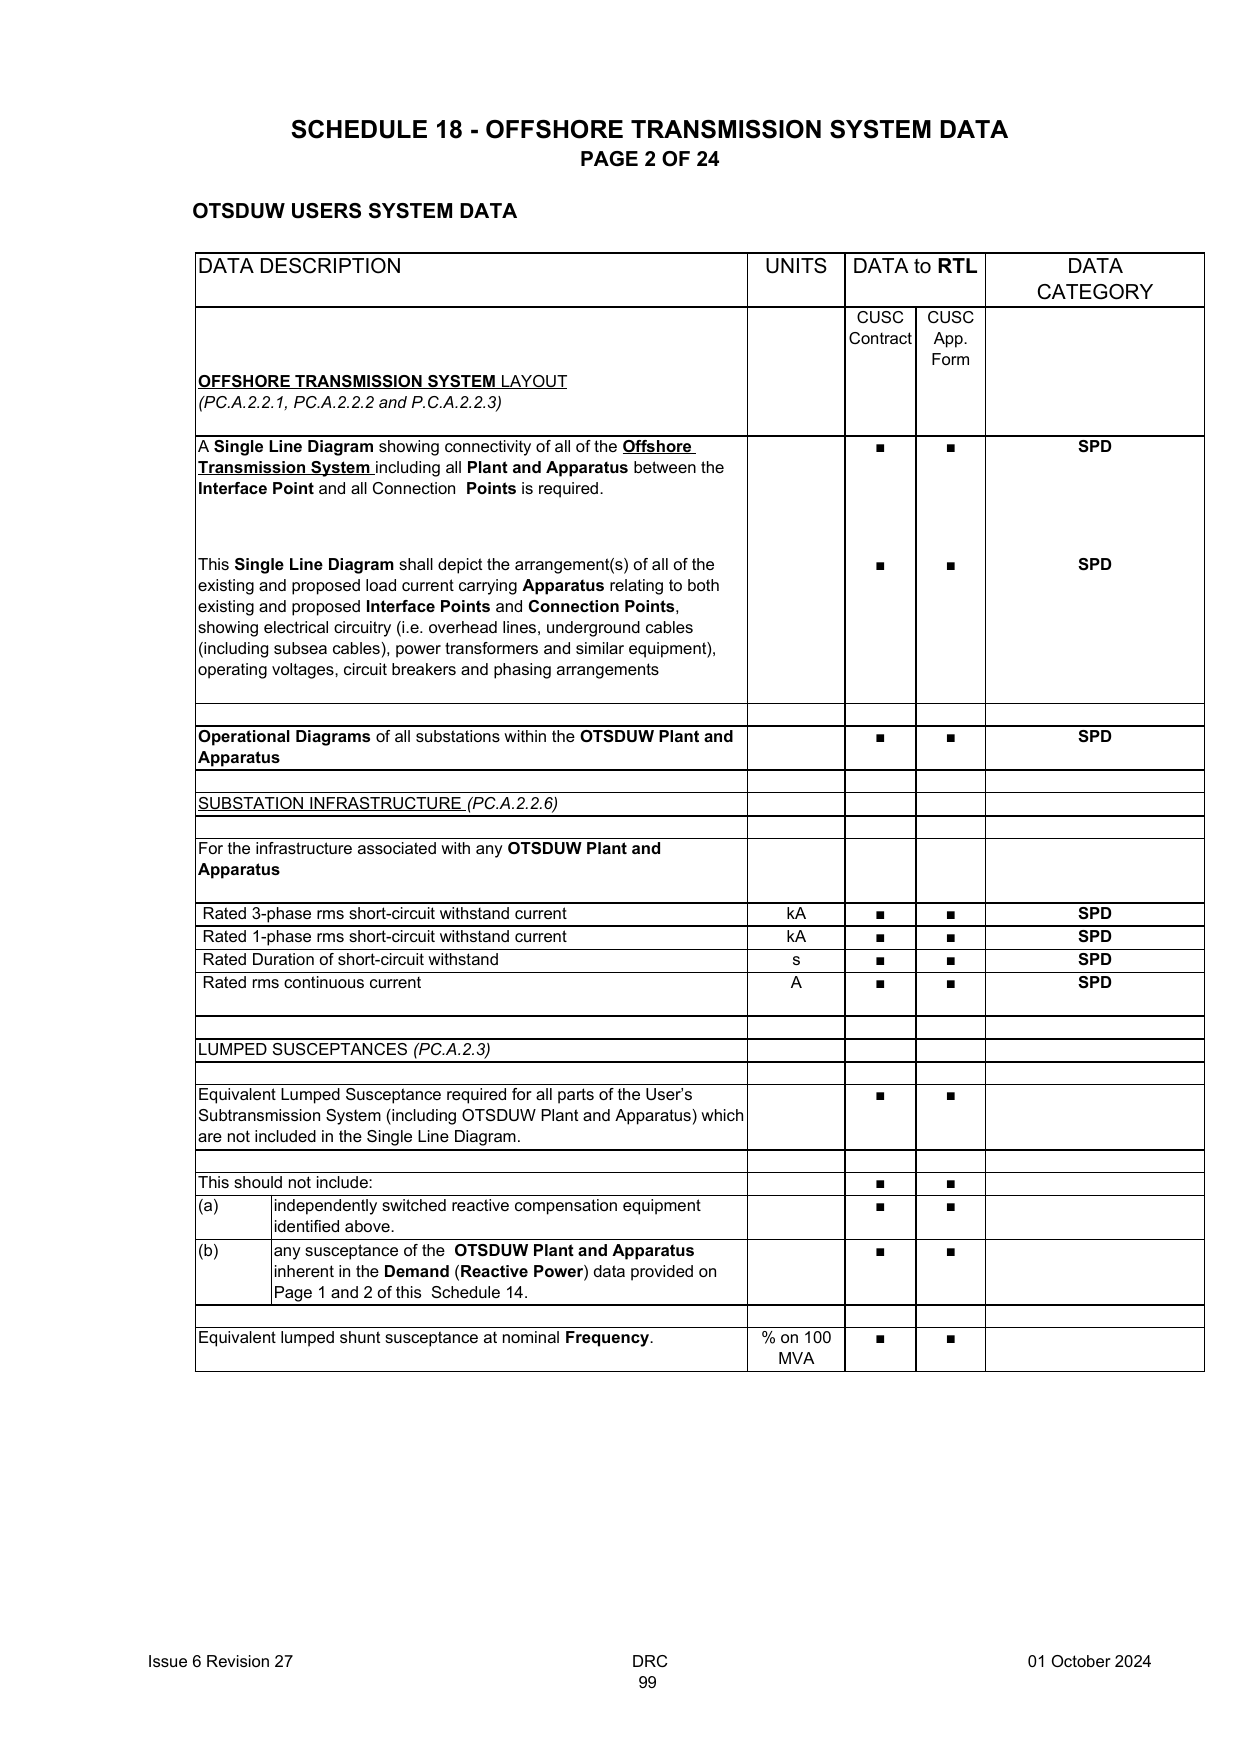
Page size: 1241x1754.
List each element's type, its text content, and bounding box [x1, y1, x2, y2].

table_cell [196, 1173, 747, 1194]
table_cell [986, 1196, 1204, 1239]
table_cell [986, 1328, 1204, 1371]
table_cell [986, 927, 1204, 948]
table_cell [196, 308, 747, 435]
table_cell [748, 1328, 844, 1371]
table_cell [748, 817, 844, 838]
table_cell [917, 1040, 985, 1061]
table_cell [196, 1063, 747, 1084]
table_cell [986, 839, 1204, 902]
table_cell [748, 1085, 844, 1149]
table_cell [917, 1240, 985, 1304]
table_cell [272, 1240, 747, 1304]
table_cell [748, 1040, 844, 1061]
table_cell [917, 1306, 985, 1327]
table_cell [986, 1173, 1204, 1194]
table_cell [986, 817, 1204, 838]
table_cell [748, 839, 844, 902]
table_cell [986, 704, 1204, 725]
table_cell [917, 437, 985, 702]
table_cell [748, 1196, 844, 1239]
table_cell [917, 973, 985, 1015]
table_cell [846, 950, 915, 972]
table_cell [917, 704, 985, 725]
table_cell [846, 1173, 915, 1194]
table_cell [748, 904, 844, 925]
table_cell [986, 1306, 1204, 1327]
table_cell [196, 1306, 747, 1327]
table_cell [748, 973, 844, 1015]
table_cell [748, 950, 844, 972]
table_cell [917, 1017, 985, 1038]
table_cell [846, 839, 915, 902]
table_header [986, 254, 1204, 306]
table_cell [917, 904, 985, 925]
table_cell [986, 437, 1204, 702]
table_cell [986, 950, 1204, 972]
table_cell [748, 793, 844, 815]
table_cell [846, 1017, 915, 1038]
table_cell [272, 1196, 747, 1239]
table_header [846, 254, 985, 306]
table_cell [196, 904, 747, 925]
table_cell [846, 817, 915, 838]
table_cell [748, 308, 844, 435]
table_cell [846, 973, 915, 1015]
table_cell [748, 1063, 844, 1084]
text SCHEDULE 18 - OFFSHORE TRANSMISSION SYSTEM DATA [148, 115, 1152, 144]
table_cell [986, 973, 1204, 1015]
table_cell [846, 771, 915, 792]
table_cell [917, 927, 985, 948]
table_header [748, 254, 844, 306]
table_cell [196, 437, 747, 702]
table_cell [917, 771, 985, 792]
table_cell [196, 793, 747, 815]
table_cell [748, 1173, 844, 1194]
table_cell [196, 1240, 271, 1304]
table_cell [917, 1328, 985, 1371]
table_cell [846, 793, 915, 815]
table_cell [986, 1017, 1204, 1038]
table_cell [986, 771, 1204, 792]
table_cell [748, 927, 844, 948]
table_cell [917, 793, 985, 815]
text OTSDUW USERS SYSTEM DATA [192, 199, 1152, 223]
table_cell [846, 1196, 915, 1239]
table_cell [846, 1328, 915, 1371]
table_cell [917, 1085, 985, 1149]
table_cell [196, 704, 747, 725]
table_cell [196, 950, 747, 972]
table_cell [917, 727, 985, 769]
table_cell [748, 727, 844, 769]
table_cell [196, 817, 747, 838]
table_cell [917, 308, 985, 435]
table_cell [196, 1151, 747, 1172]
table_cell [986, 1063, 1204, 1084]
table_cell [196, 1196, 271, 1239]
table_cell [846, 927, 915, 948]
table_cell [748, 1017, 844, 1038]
text PAGE 2 OF 24 [148, 147, 1152, 171]
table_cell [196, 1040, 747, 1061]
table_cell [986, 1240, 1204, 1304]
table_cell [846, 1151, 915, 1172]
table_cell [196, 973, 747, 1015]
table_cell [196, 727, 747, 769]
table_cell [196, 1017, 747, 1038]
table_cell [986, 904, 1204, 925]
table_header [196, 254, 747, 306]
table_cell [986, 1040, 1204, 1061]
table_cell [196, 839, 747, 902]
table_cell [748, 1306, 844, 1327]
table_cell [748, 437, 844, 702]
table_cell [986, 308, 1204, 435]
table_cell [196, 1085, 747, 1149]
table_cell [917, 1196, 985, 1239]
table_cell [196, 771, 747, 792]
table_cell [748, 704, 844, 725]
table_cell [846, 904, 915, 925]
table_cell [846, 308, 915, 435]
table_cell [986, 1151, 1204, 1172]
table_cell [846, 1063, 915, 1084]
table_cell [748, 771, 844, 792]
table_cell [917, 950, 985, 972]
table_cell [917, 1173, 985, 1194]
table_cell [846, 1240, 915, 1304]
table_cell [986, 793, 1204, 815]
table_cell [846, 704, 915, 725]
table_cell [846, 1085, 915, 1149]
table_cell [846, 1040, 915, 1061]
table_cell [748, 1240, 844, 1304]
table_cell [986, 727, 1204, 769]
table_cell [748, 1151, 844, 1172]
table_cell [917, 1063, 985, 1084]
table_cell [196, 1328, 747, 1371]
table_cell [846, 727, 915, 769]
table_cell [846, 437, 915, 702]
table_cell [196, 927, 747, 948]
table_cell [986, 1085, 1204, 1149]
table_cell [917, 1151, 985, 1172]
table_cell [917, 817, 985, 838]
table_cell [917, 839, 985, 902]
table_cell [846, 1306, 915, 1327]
